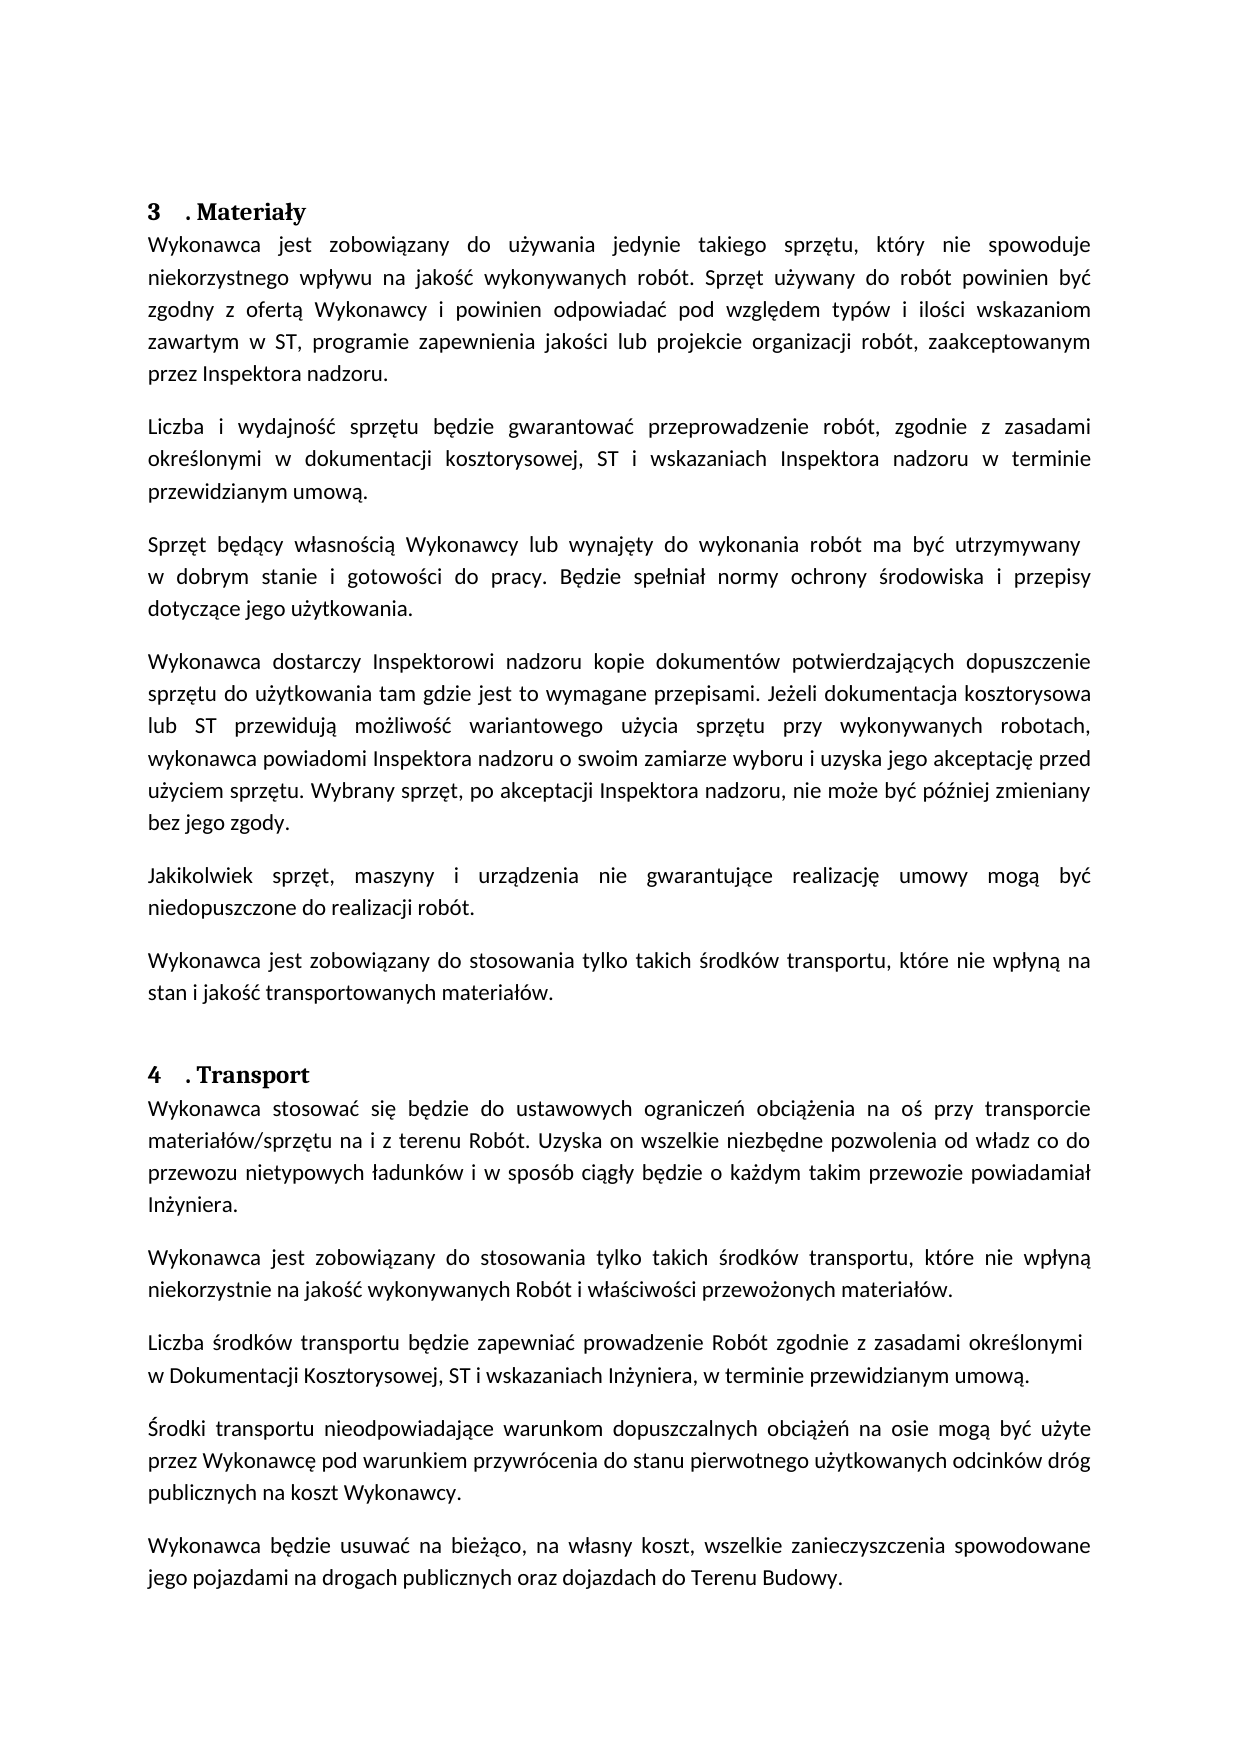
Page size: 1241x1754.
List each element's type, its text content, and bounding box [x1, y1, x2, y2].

text Wykonawca jest zobowiązany do stosowania tylko takich środków transportu, które nie wpłyną na stan i jakość transportowanych materiałów. [148, 946, 1093, 1007]
text Sprzęt będący własnością Wykonawcy lub wynajęty do wykonania robót ma być utrzymywany w dobrym stanie i gotowości do pracy. Będzie spełniał normy ochrony środowiska i przepisy dotyczące jego użytkowania. [148, 530, 1093, 622]
text Wykonawca stosować się będzie do ustawowych ograniczeń obciążenia na oś przy transporcie materiałów/sprzętu na i z terenu Robót. Uzyska on wszelkie niezbędne pozwolenia od władz co do przewozu nietypowych ładunków i w sposób ciągły będzie o każdym takim przewozie powiadamiał Inżyniera. [148, 1094, 1093, 1218]
subtitle . Transport [148, 1061, 1093, 1089]
text Wykonawca dostarczy Inspektorowi nadzoru kopie dokumentów potwierdzających dopuszczenie sprzętu do użytkowania tam gdzie jest to wymagane przepisami. Jeżeli dokumentacja kosztorysowa lub ST przewidują możliwość wariantowego użycia sprzętu przy wykonywanych robotach, wykonawca powiadomi Inspektora nadzoru o swoim zamiarze wyboru i uzyska jego akceptację przed użyciem sprzętu. Wybrany sprzęt, po akceptacji Inspektora nadzoru, nie może być później zmieniany bez jego zgody. [148, 647, 1093, 836]
text Liczba i wydajność sprzętu będzie gwarantować przeprowadzenie robót, zgodnie z zasadami określonymi w dokumentacji kosztorysowej, ST i wskazaniach Inspektora nadzoru w terminie przewidzianym umową. [148, 412, 1093, 505]
text Jakikolwiek sprzęt, maszyny i urządzenia nie gwarantujące realizację umowy mogą być niedopuszczone do realizacji robót. [148, 861, 1093, 921]
text Wykonawca będzie usuwać na bieżąco, na własny koszt, wszelkie zanieczyszczenia spowodowane jego pojazdami na drogach publicznych oraz dojazdach do Terenu Budowy. [148, 1531, 1093, 1591]
text Środki transportu nieodpowiadające warunkom dopuszczalnych obciążeń na osie mogą być użyte przez Wykonawcę pod warunkiem przywrócenia do stanu pierwotnego użytkowanych odcinków dróg publicznych na koszt Wykonawcy. [148, 1414, 1093, 1506]
text Liczba środków transportu będzie zapewniać prowadzenie Robót zgodnie z zasadami określonymi w Dokumentacji Kosztorysowej, ST i wskazaniach Inżyniera, w terminie przewidzianym umową. [148, 1328, 1093, 1389]
text Wykonawca jest zobowiązany do używania jedynie takiego sprzętu, który nie spowoduje niekorzystnego wpływu na jakość wykonywanych robót. Sprzęt używany do robót powinien być zgodny z ofertą Wykonawcy i powinien odpowiadać pod względem typów i ilości wskazaniom zawartym w ST, programie zapewnienia jakości lub projekcie organizacji robót, zaakceptowanym przez Inspektora nadzoru. [148, 231, 1093, 387]
subtitle . Materiały [148, 198, 1093, 226]
text Wykonawca jest zobowiązany do stosowania tylko takich środków transportu, które nie wpłyną niekorzystnie na jakość wykonywanych Robót i właściwości przewożonych materiałów. [148, 1243, 1093, 1303]
